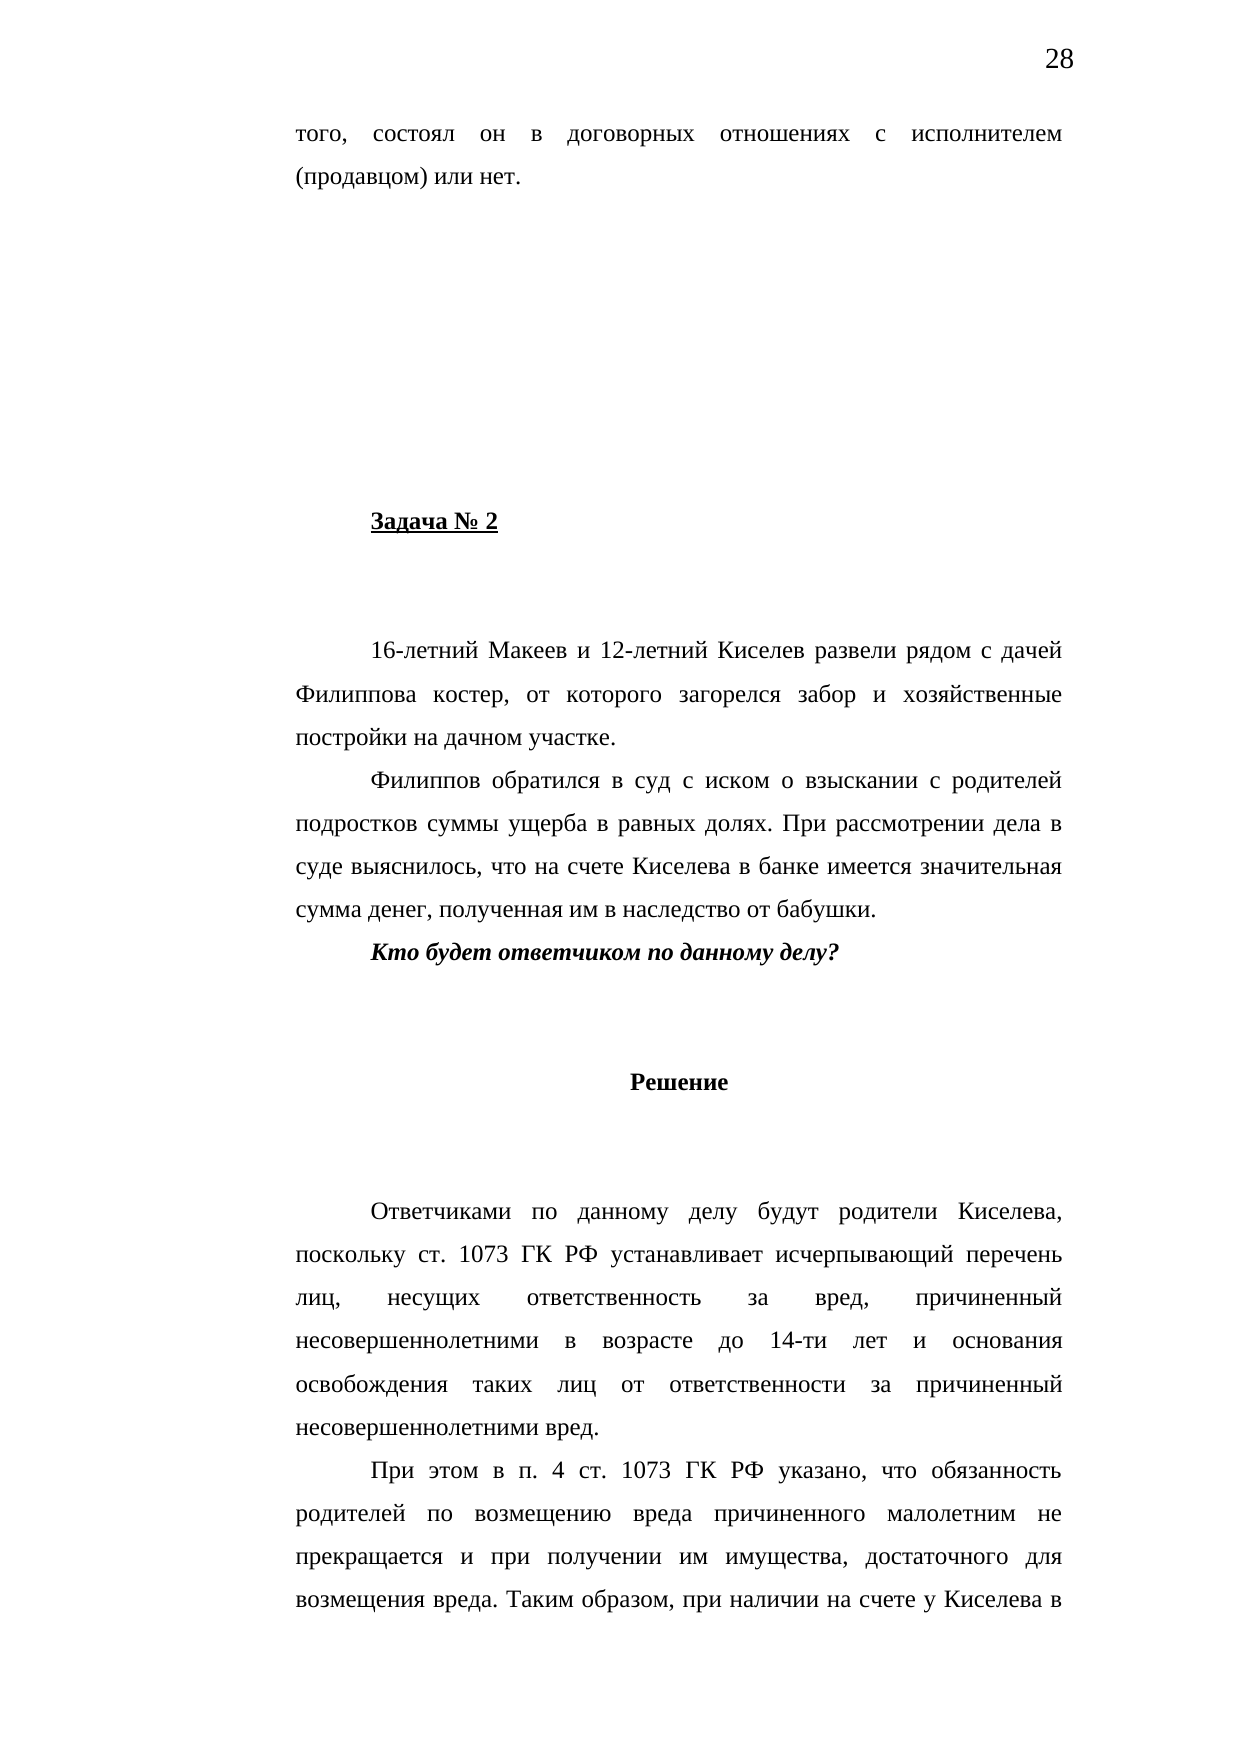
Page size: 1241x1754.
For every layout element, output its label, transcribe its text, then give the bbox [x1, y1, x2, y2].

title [295, 1455, 1063, 1613]
title 16-летний Макеев и 12-летний Киселев развели рядом с дачей Филиппова костер, от которого загорелся забор и хозяйственные постройки на дачном участке. [295, 636, 1063, 751]
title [295, 118, 1063, 190]
title Ответчиками по данному делу будут родители Киселева, поскольку ст. 1073 ГК РФ устанавливает исчерпывающий перечень лиц, несущих ответственность за вред, причиненный несовершеннолетними в возрасте до 14-ти лет и основания освобождения таких лиц от ответственности за причиненный несовершеннолетними вред. [295, 1196, 1063, 1441]
title Решение [295, 1067, 1063, 1096]
title Филиппов обратился в суд с иском о взыскании с родителей подростков суммы ущерба в равных долях. При рассмотрении дела в суде выяснилось, что на счете Киселева в банке имеется значительная сумма денег, полученная им в наследство от бабушки. [295, 765, 1063, 923]
title Задача № 2 [295, 506, 1063, 535]
title Кто будет ответчиком по данному делу? [295, 937, 1063, 966]
